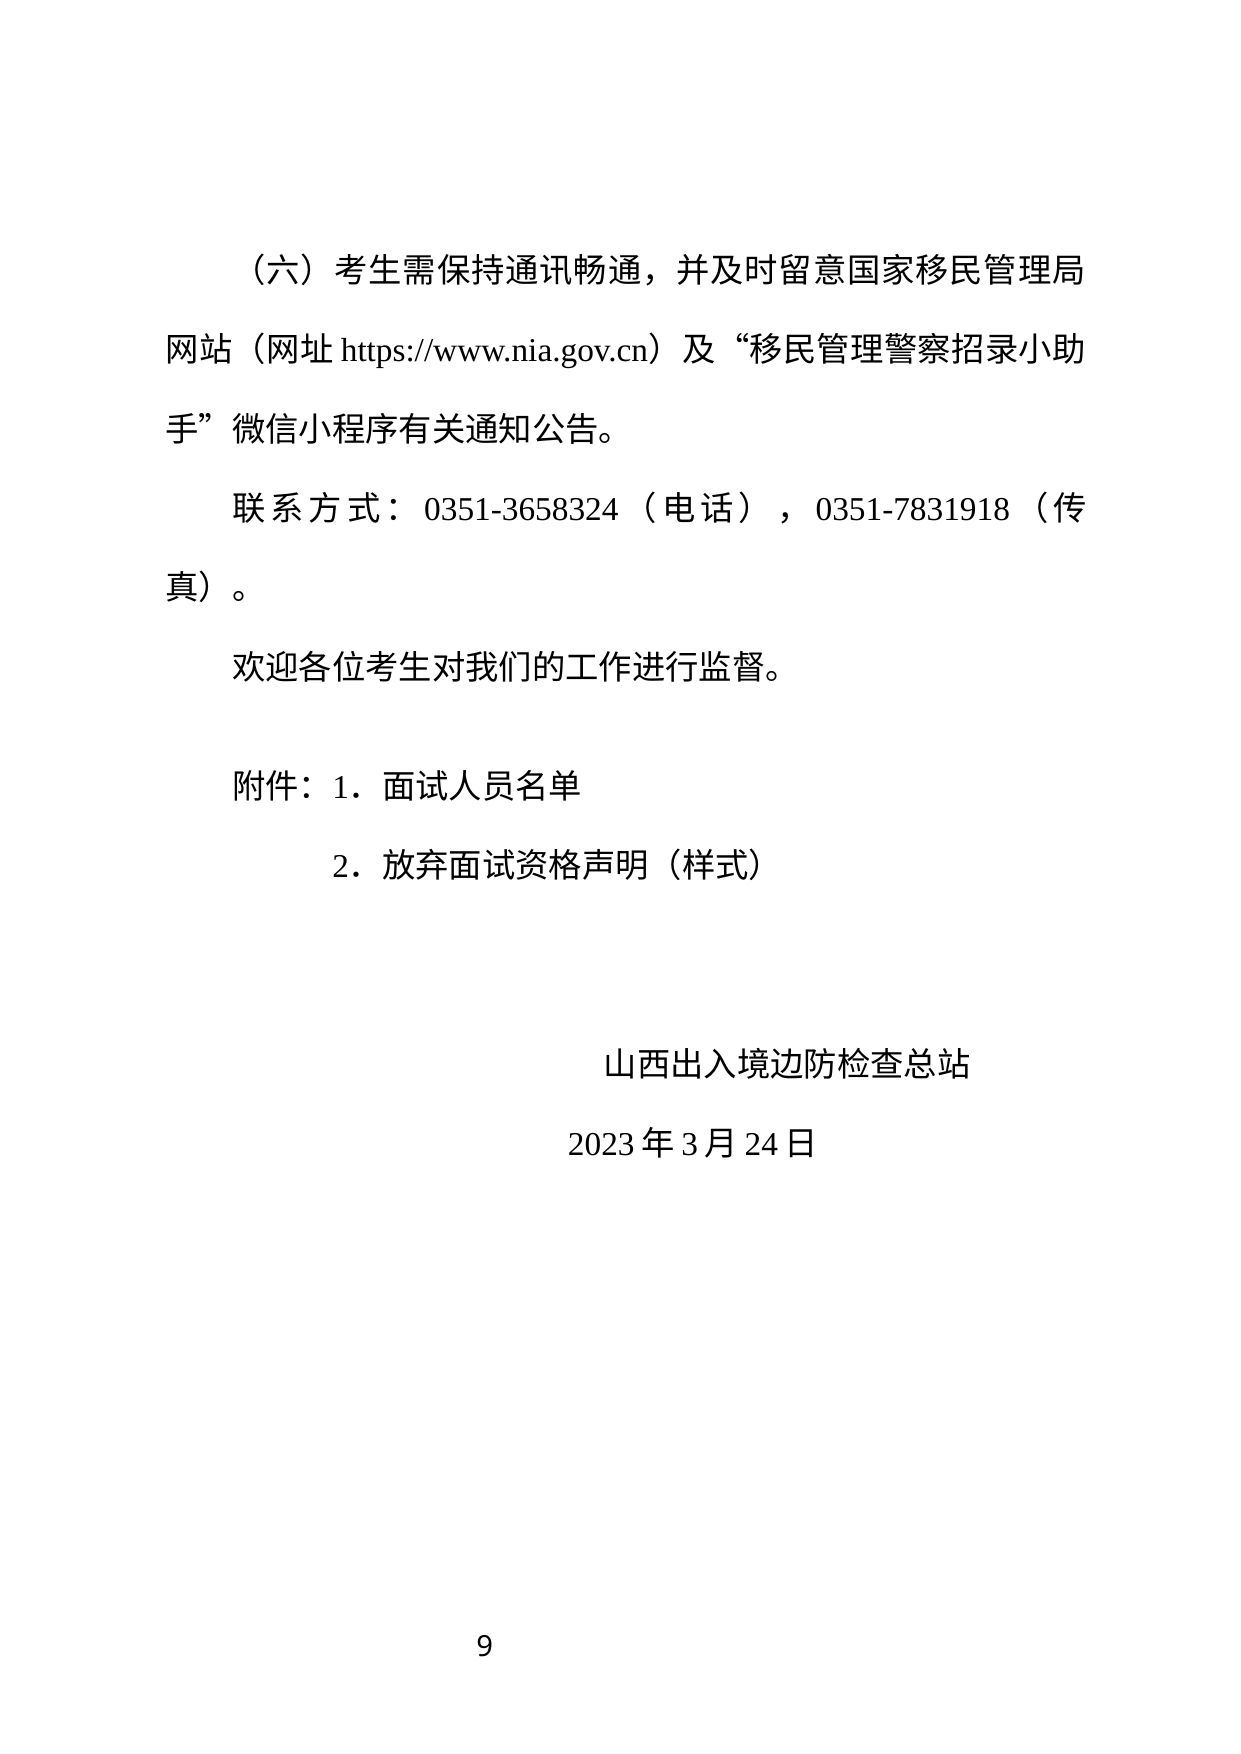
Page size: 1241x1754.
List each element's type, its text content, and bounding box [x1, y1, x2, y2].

text 2023年3月24日 [165, 1101, 970, 1181]
text 山西出入境边防检查总站 [165, 1022, 970, 1101]
text （六）考生需保持通讯畅通，并及时留意国家移民管理局网站（网址https://www.nia.gov.cn）及“移民管理警察招录小助手”微信小程序有关通知公告。 [165, 228, 1087, 466]
text 附件：1．面试人员名单 [165, 744, 1087, 823]
text 联系方式：0351-3658324（电话），0351-7831918（传真）。 [165, 466, 1087, 625]
text 2．放弃面试资格声明（样式） [165, 823, 1087, 903]
text 欢迎各位考生对我们的工作进行监督。 [165, 625, 1087, 704]
